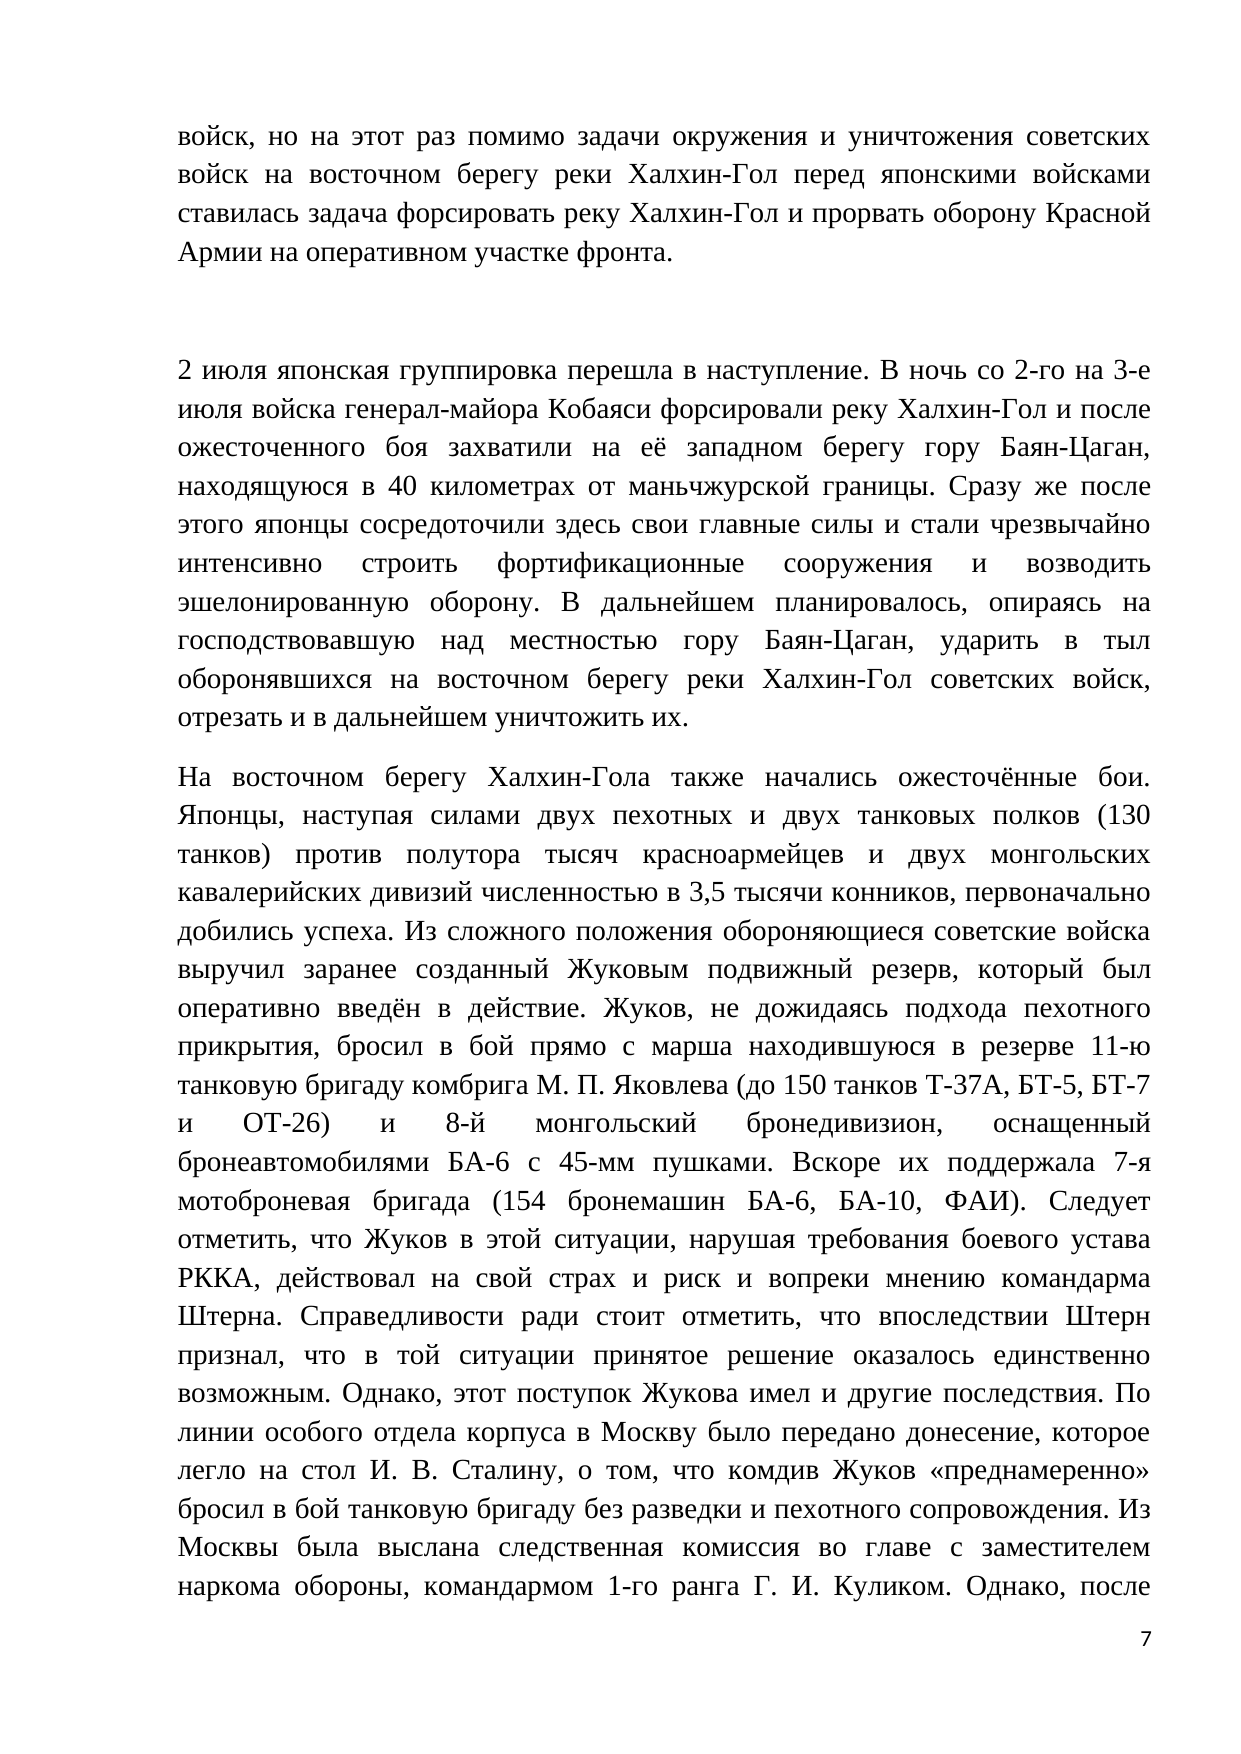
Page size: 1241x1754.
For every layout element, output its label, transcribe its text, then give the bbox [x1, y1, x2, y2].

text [177, 118, 1152, 267]
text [177, 759, 1152, 1602]
text 2 июля японская группировка перешла в наступление. В ночь со 2-го на 3-е июля войска генерал-майора Кобаяси форсировали реку Халхин-Гол и после ожесточенного боя захватили на её западном берегу гору Баян-Цаган, находящуюся в 40 километрах от маньчжурской границы. Сразу же после этого японцы сосредоточили здесь свои главные силы и стали чрезвычайно интенсивно строить фортификационные сооружения и возводить эшелонированную оборону. В дальнейшем планировалось, опираясь на господствовавшую над местностью гору Баян-Цаган, ударить в тыл оборонявшихся на восточном берегу реки Халхин-Гол советских войск, отрезать и в дальнейшем уничтожить их. [177, 352, 1152, 733]
